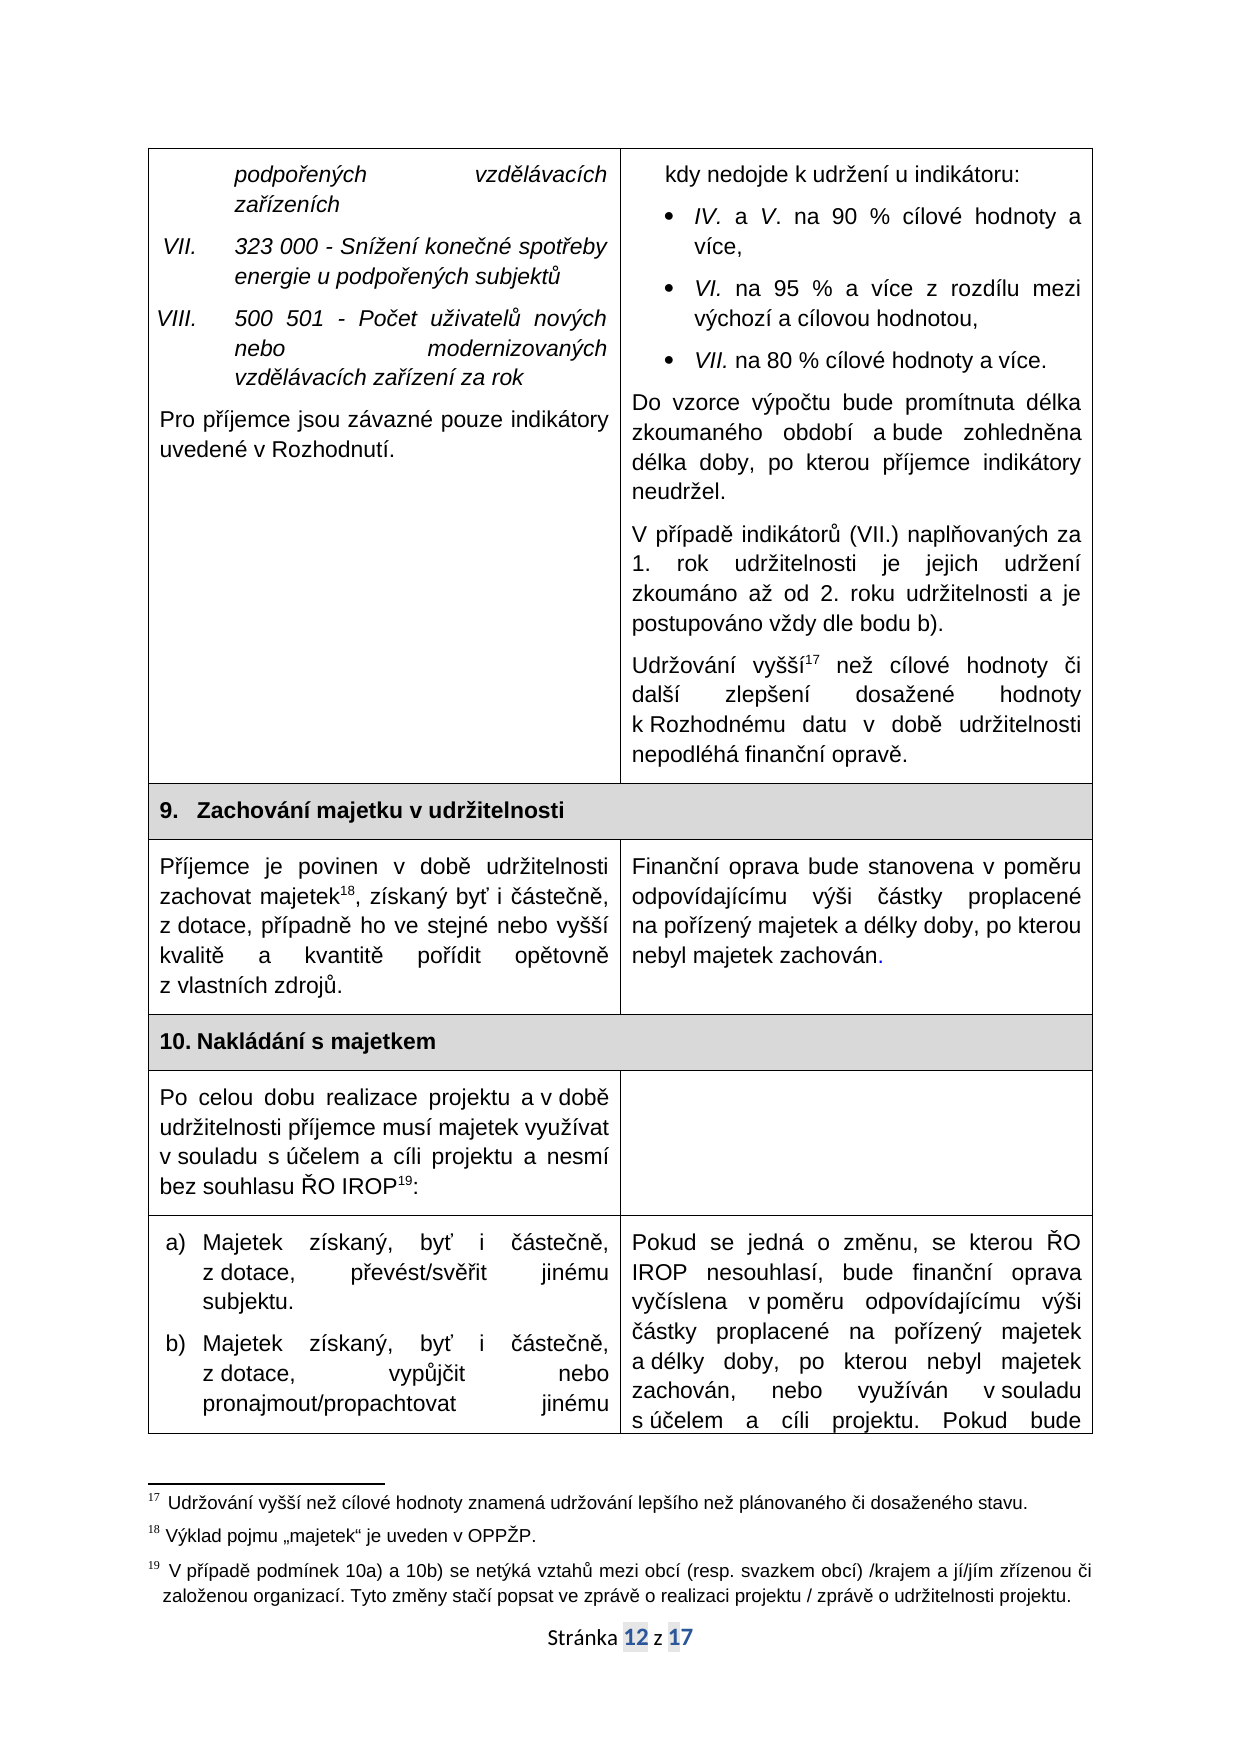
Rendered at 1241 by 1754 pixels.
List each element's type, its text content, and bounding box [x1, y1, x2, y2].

table_cell Finanční oprava bude stanovena v poměru odpovídajícímu výši částky proplacené na pořízený majetek a délky doby, po kterou nebyl majetek zachován. [621, 840, 1092, 1014]
table_cell Příjemce je povinen v době udržitelnosti zachovat majetek, získaný byť i částečně, z dotace, případně ho ve stejné nebo vyšší kvalitě a kvantitě pořídit opětovně z vlastních zdrojů. [149, 840, 620, 1014]
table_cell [149, 1216, 620, 1433]
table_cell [621, 1216, 1092, 1433]
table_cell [621, 149, 1092, 783]
table_cell [621, 1071, 1092, 1215]
table_cell Nakládání s majetkem [149, 1015, 1092, 1070]
table_cell Zachování majetku v udržitelnosti [149, 784, 1092, 839]
table_cell Po celou dobu realizace projektu a v době udržitelnosti příjemce musí majetek využívat v souladu s účelem a cíli projektu a nesmí bez souhlasu ŘO IROP: [149, 1071, 620, 1215]
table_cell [149, 149, 620, 783]
